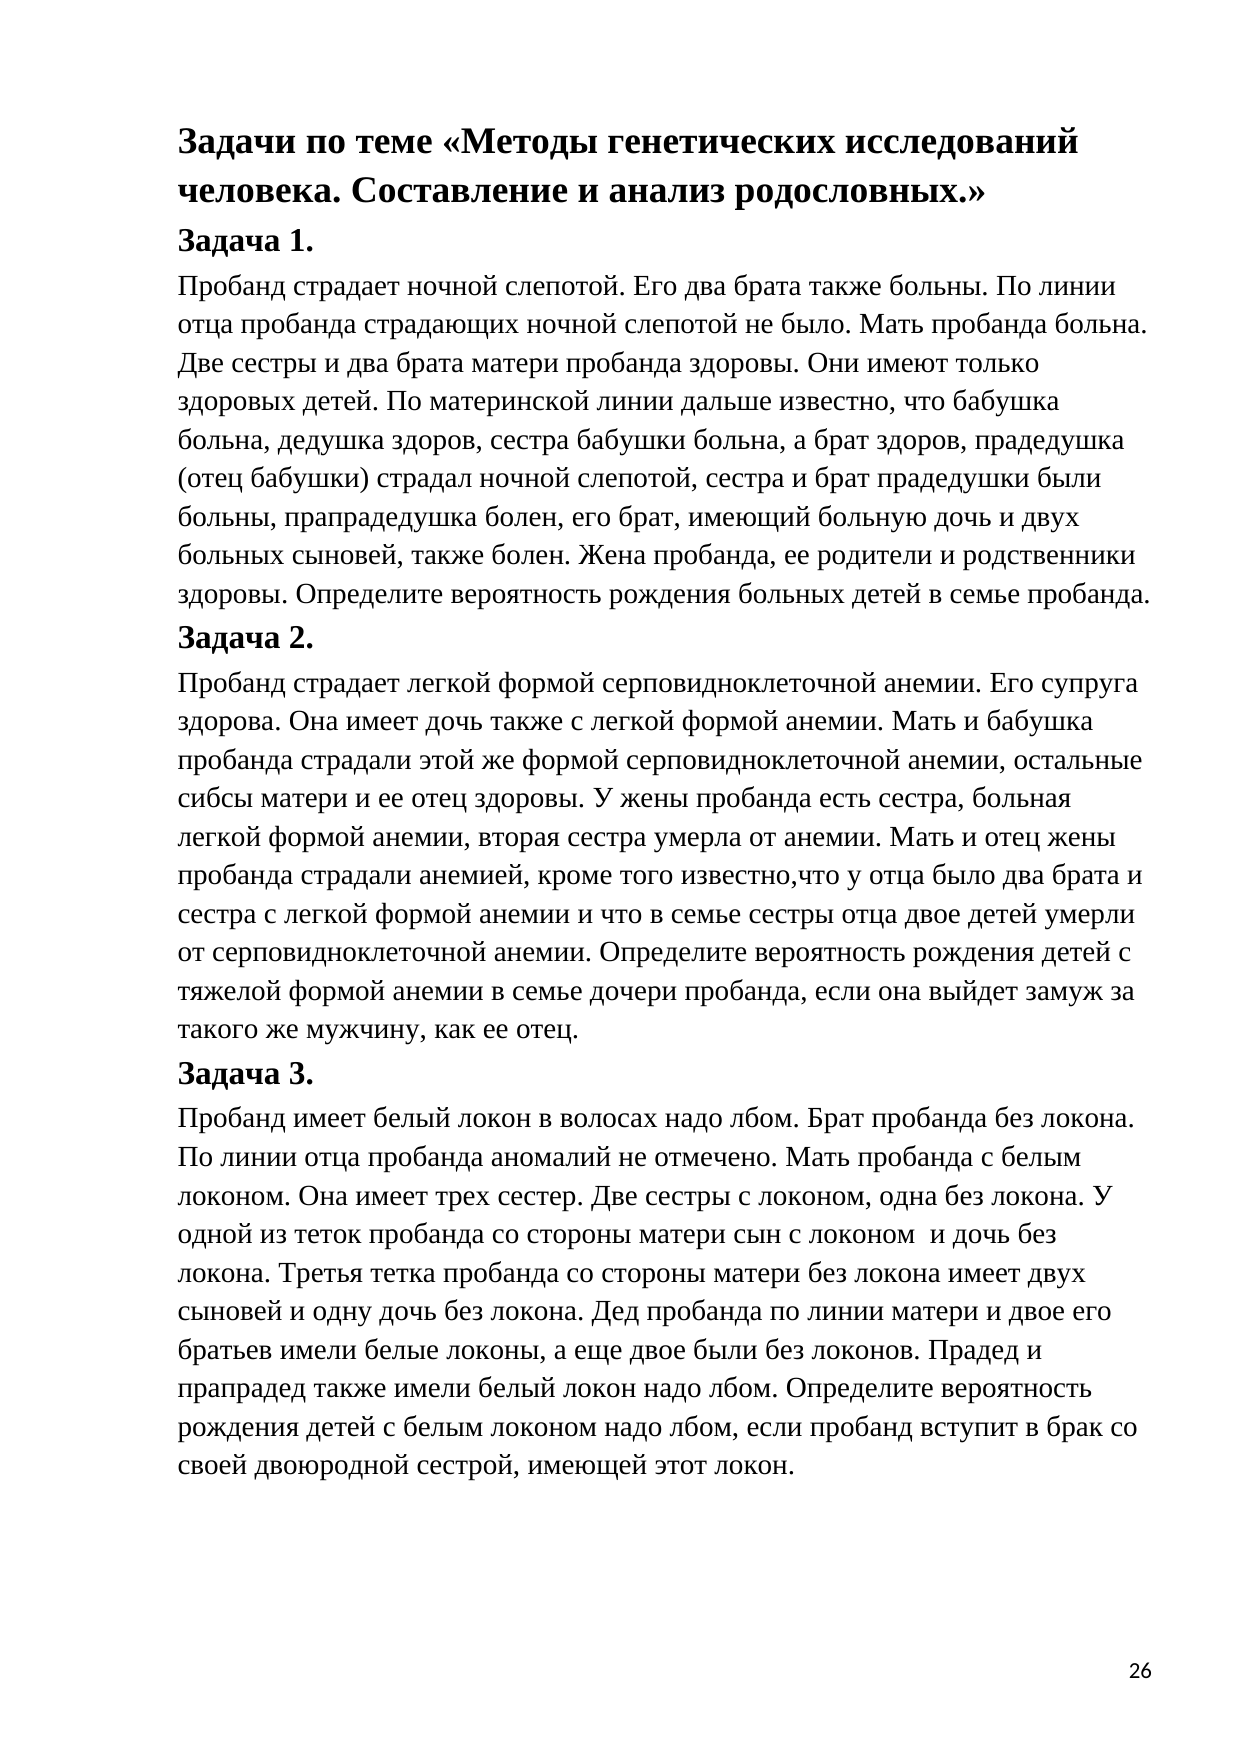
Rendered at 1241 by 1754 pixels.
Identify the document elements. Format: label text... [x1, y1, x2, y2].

text Пробанд страдает ночной слепотой. Его два брата также больны. По линии отца пробанда страдающих ночной слепотой не было. Мать пробанда больна. Две сестры и два брата матери пробанда здоровы. Они имеют только здоровых детей. По материнской линии дальше известно, что бабушка больна, дедушка здоров, сестра бабушки больна, а брат здоров, прадедушка (отец бабушки) страдал ночной слепотой, сестра и брат прадедушки были больны, прапрадедушка болен, его брат, имеющий больную дочь и двух больных сыновей, также болен. Жена пробанда, ее родители и родственники здоровы. Определите вероятность рождения больных детей в семье пробанда. [177, 268, 1152, 609]
text Задачи по теме «Методы генетических исследований человека. Составление и анализ родословных.» [177, 118, 1152, 211]
text Пробанд страдает легкой формой серповидноклеточной анемии. Его супруга здорова. Она имеет дочь также с легкой формой анемии. Мать и бабушка пробанда страдали этой же формой серповидноклеточной анемии, остальные сибсы матери и ее отец здоровы. У жены пробанда есть сестра, больная легкой формой анемии, вторая сестра умерла от анемии. Мать и отец жены пробанда страдали анемией, кроме того известно,что у отца было два брата и сестра с легкой формой анемии и что в семье сестры отца двое детей умерли от серповидноклеточной анемии. Определите вероятность рождения детей с тяжелой формой анемии в семье дочери пробанда, если она выйдет замуж за такого же мужчину, как ее отец. [177, 665, 1152, 1045]
text Задача 2. [177, 618, 1152, 656]
text Пробанд имеет белый локон в волосах надо лбом. Брат пробанда без локона. По линии отца пробанда аномалий не отмечено. Мать пробанда с белым локоном. Она имеет трех сестер. Две сестры с локоном, одна без локона. У одной из теток пробанда со стороны матери сын с локоном и дочь без локона. Третья тетка пробанда со стороны матери без локона имеет двух сыновей и одну дочь без локона. Дед пробанда по линии матери и двое его братьев имели белые локоны, а еще двое были без локонов. Прадед и прапрадед также имели белый локон надо лбом. Определите вероятность рождения детей с белым локоном надо лбом, если пробанд вступит в брак со своей двоюродной сестрой, имеющей этот локон. [177, 1101, 1152, 1481]
text Задача 3. [177, 1053, 1152, 1092]
text Задача 1. [177, 220, 1152, 259]
